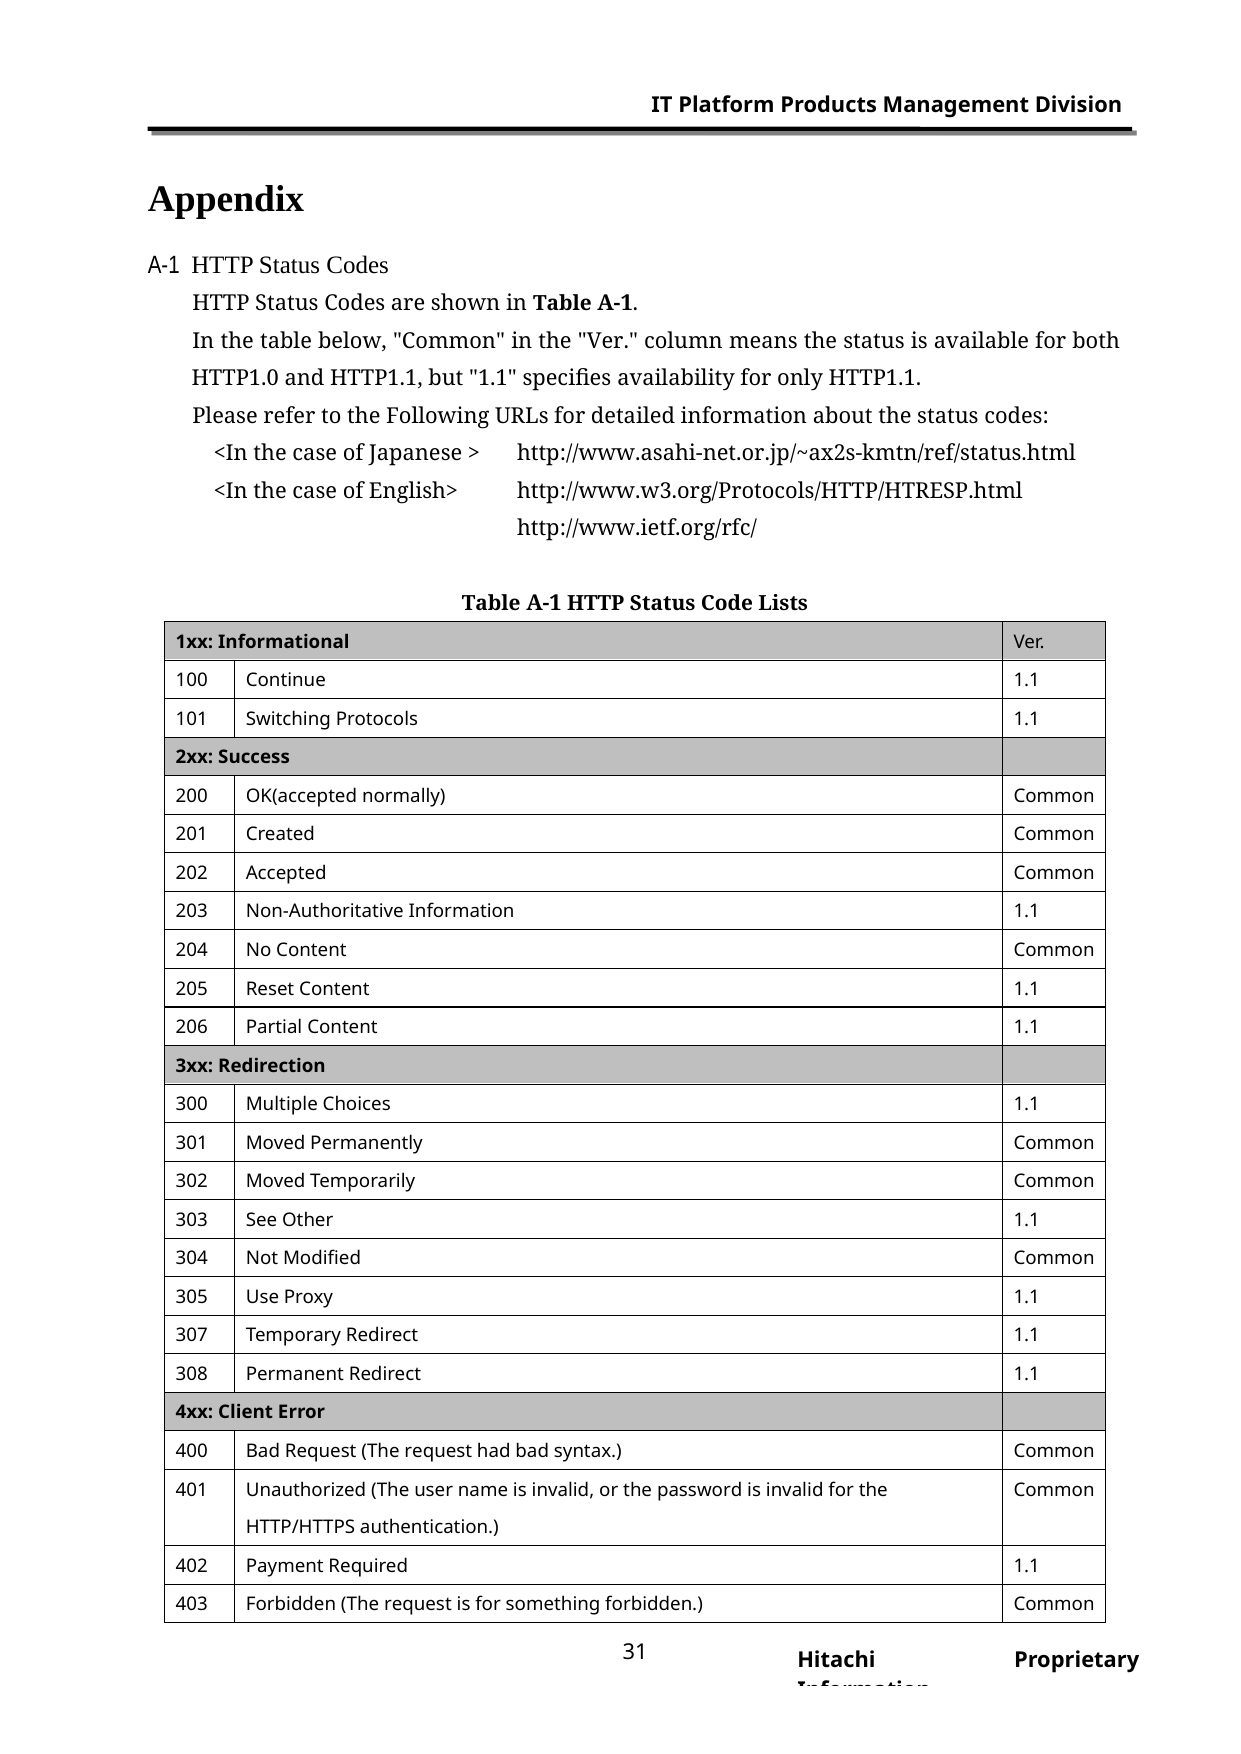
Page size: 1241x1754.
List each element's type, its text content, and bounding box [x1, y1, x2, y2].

table_cell 403 [165, 1585, 234, 1622]
table_cell Created [235, 815, 1002, 852]
table_cell 205 [165, 969, 234, 1006]
table_cell 201 [165, 815, 234, 852]
table_cell Common [1003, 1162, 1105, 1199]
table_cell 1.1 [1003, 1008, 1105, 1045]
table_cell Common [1003, 1470, 1105, 1545]
table_cell Common [1003, 1239, 1105, 1276]
table_cell Not Modified [235, 1239, 1002, 1276]
table_cell Moved Permanently [235, 1123, 1002, 1161]
table_cell Non-Authoritative Information [235, 892, 1002, 929]
table_cell OK(accepted normally) [235, 776, 1002, 814]
title Appendix [148, 161, 1122, 236]
table_cell 307 [165, 1316, 234, 1353]
table_cell Forbidden (The request is for something forbidden.) [235, 1585, 1002, 1622]
text In the table below, "Common" in the "Ver." column means the status is available for both HTTP1.0 and HTTP1.1, but "1.1" specifies availability for only HTTP1.1. [191, 321, 1122, 396]
table_cell Use Proxy [235, 1277, 1002, 1315]
text HTTP Status Codes are shown in Table A-1. [191, 283, 1122, 321]
table_cell 204 [165, 930, 234, 968]
table_cell 1.1 [1003, 969, 1105, 1006]
table_cell 1.1 [1003, 699, 1105, 737]
table_cell 1.1 [1003, 1354, 1105, 1392]
table_cell Common [1003, 815, 1105, 852]
table_cell 206 [165, 1008, 234, 1045]
text <In the case of English> http://www.w3.org/Protocols/HTTP/HTRESP.html [213, 471, 1122, 508]
table_cell Accepted [235, 853, 1002, 891]
table_cell 101 [165, 699, 234, 737]
text http://www.ietf.org/rfc/ [517, 508, 1122, 546]
table_cell 301 [165, 1123, 234, 1161]
table_cell 1.1 [1003, 1200, 1105, 1238]
table_cell See Other [235, 1200, 1002, 1238]
table_header 1xx: Informational [165, 622, 1002, 659]
table_cell Common [1003, 930, 1105, 968]
table_cell [1003, 1393, 1105, 1430]
table_cell 305 [165, 1277, 234, 1315]
table_cell Bad Request (The request had bad syntax.) [235, 1431, 1002, 1469]
text Please refer to the Following URLs for detailed information about the status codes: [191, 396, 1122, 433]
text <In the case of Japanese > http://www.asahi-net.or.jp/~ax2s-kmtn/ref/status.html [213, 433, 1122, 471]
table_cell 3xx: Redirection [165, 1046, 1002, 1083]
table_cell 304 [165, 1239, 234, 1276]
table_cell Multiple Choices [235, 1085, 1002, 1122]
table_cell Common [1003, 1431, 1105, 1469]
table_cell Common [1003, 1123, 1105, 1161]
table_cell Continue [235, 661, 1002, 698]
table_cell Payment Required [235, 1546, 1002, 1583]
table_cell 303 [165, 1200, 234, 1238]
table_cell 200 [165, 776, 234, 814]
table_cell [1003, 1046, 1105, 1083]
table_cell Switching Protocols [235, 699, 1002, 737]
table_cell 401 [165, 1470, 234, 1545]
table_cell 2xx: Success [165, 738, 1002, 775]
table_cell No Content [235, 930, 1002, 968]
table_cell 302 [165, 1162, 234, 1199]
table_cell 402 [165, 1546, 234, 1583]
table_cell 400 [165, 1431, 234, 1469]
table_cell 4xx: Client Error [165, 1393, 1002, 1430]
table_cell 1.1 [1003, 661, 1105, 698]
table_cell 1.1 [1003, 1316, 1105, 1353]
table_header Ver. [1003, 622, 1105, 659]
table_cell 202 [165, 853, 234, 891]
table_cell 1.1 [1003, 1546, 1105, 1583]
table_cell [1003, 738, 1105, 775]
table_cell Permanent Redirect [235, 1354, 1002, 1392]
table_cell Temporary Redirect [235, 1316, 1002, 1353]
table_cell Reset Content [235, 969, 1002, 1006]
table_cell 1.1 [1003, 1277, 1105, 1315]
table_cell Common [1003, 776, 1105, 814]
table_cell 1.1 [1003, 892, 1105, 929]
text HTTP Status Codes [148, 246, 1122, 283]
table_cell Common [1003, 1585, 1105, 1622]
table_cell Moved Temporarily [235, 1162, 1002, 1199]
table_cell Partial Content [235, 1008, 1002, 1045]
table_cell 203 [165, 892, 234, 929]
table_cell 1.1 [1003, 1085, 1105, 1122]
table_cell 100 [165, 661, 234, 698]
table_cell 308 [165, 1354, 234, 1392]
table_cell Unauthorized (The user name is invalid, or the password is invalid for the HTTP/HTTPS authentication.) [235, 1470, 1002, 1545]
table_cell Common [1003, 853, 1105, 891]
table_cell 300 [165, 1085, 234, 1122]
